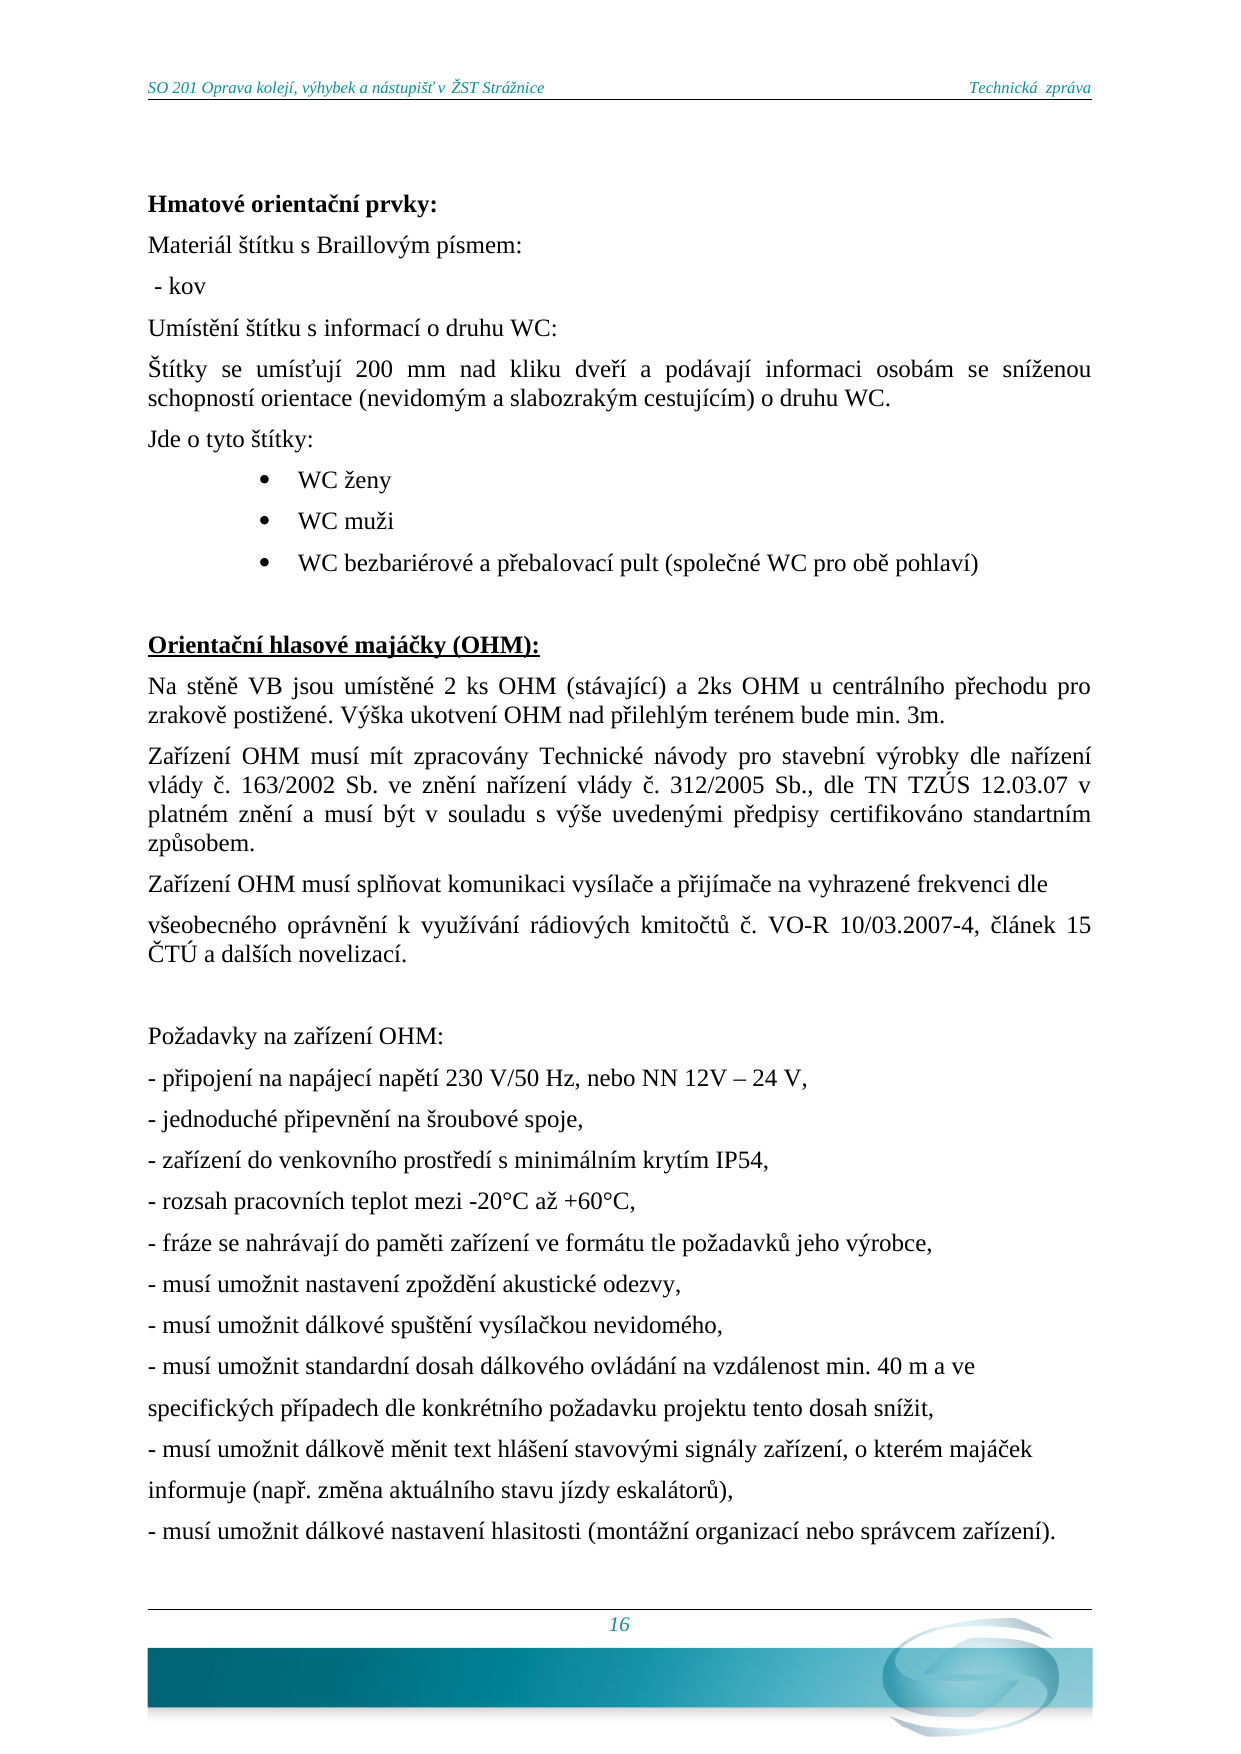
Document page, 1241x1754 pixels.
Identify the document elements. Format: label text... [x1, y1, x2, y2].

text - rozsah pracovních teplot mezi -20°C až +60°C, [148, 1186, 1092, 1215]
text - připojení na napájecí napětí 230 V/50 Hz, nebo NN 12V – 24 V, [148, 1063, 1092, 1091]
text - musí umožnit dálkové spuštění vysílačkou nevidomého, [148, 1310, 1092, 1339]
text - musí umožnit dálkově měnit text hlášení stavovými signály zařízení, o kterém majáček [148, 1434, 1092, 1463]
list WC bezbariérové a přebalovací pult (společné WC pro obě pohlaví) [260, 548, 1092, 576]
picture [147, 1608, 1093, 1748]
text Na stěně VB jsou umístěné 2 ks OHM (stávající) a 2ks OHM u centrálního přechodu pro zrakově postižené. Výška ukotvení OHM nad přilehlým terénem bude min. 3m. [148, 671, 1092, 729]
text - kov [148, 271, 1092, 300]
text informuje (např. změna aktuálního stavu jízdy eskalátorů), [148, 1475, 1092, 1504]
text specifických případech dle konkrétního požadavku projektu tento dosah snížit, [148, 1393, 1092, 1421]
text Požadavky na zařízení OHM: [148, 1021, 1092, 1050]
text Materiál štítku s Braillovým písmem: [148, 230, 1092, 259]
text - musí umožnit standardní dosah dálkového ovládání na vzdálenost min. 40 m a ve [148, 1351, 1092, 1380]
text Orientační hlasové majáčky (OHM): [148, 630, 1092, 659]
text - zařízení do venkovního prostředí s minimálním krytím IP54, [148, 1145, 1092, 1174]
list WC muži [260, 506, 1092, 535]
text Zařízení OHM musí splňovat komunikaci vysílače a přijímače na vyhrazené frekvenci dle [148, 869, 1092, 898]
text Umístění štítku s informací o druhu WC: [148, 313, 1092, 341]
text Zařízení OHM musí mít zpracovány Technické návody pro stavební výrobky dle nařízení vlády č. 163/2002 Sb. ve znění nařízení vlády č. 312/2005 Sb., dle TN TZÚS 12.03.07 v platném znění a musí být v souladu s výše uvedenými předpisy certifikováno standartním způsobem. [148, 741, 1092, 856]
text Jde o tyto štítky: [148, 424, 1092, 453]
list WC ženy [260, 465, 1092, 494]
text Štítky se umísťují 200 mm nad kliku dveří a podávají informaci osobám se sníženou schopností orientace (nevidomým a slabozrakým cestujícím) o druhu WC. [148, 354, 1092, 411]
text všeobecného oprávnění k využívání rádiových kmitočtů č. VO-R 10/03.2007-4, článek 15 ČTÚ a dalších novelizací. [148, 910, 1092, 968]
text - musí umožnit nastavení zpoždění akustické odezvy, [148, 1269, 1092, 1298]
text Hmatové orientační prvky: [148, 189, 1092, 218]
text - fráze se nahrávají do paměti zařízení ve formátu tle požadavků jeho výrobce, [148, 1228, 1092, 1256]
text - jednoduché připevnění na šroubové spoje, [148, 1104, 1092, 1133]
text - musí umožnit dálkové nastavení hlasitosti (montážní organizací nebo správcem zařízení). [148, 1516, 1092, 1545]
